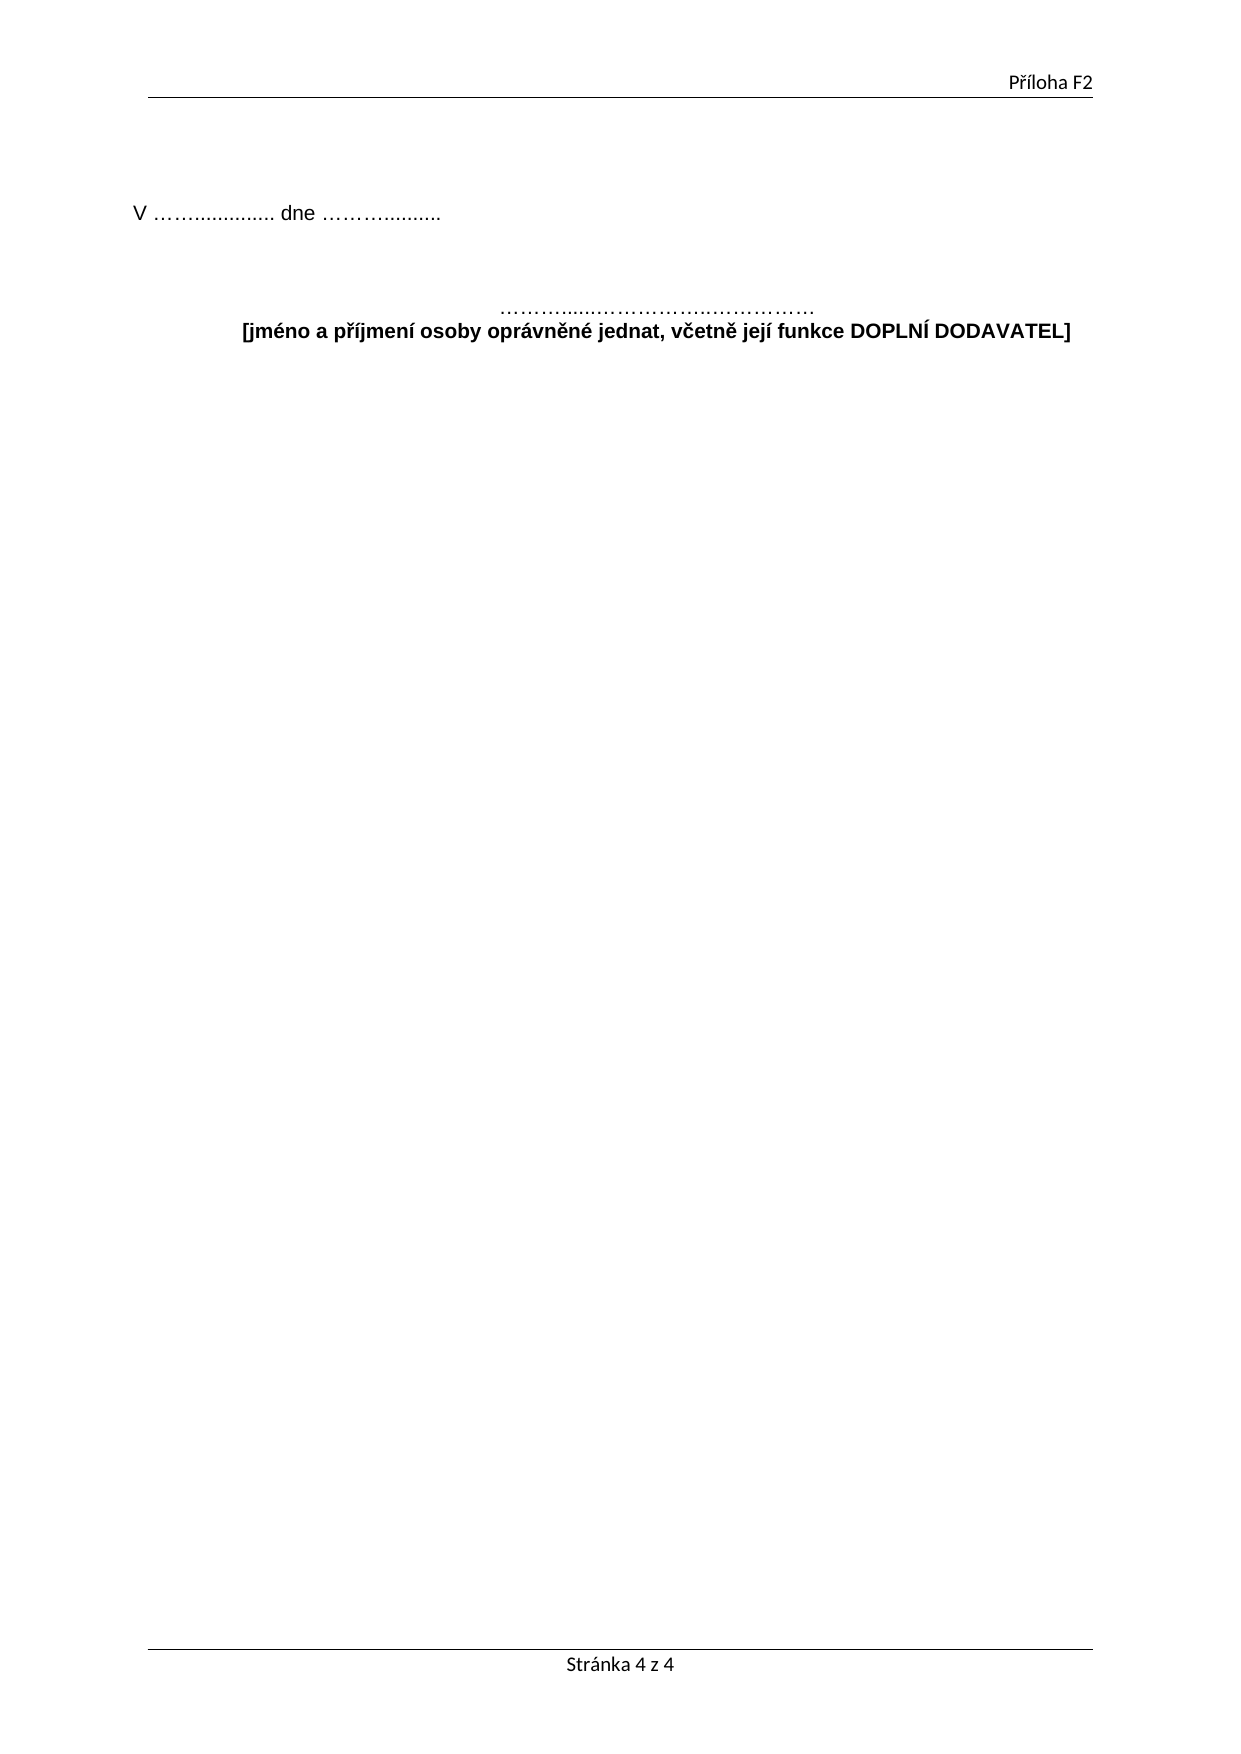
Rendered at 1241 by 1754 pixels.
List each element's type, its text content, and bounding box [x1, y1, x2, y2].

text V …….............. dne ……….......... [133, 201, 1122, 224]
text ………......……………..…………… [221, 294, 1093, 318]
text [jméno a příjmení osoby oprávněné jednat, včetně její funkce DOPLNÍ DODAVATEL] [221, 318, 1093, 342]
